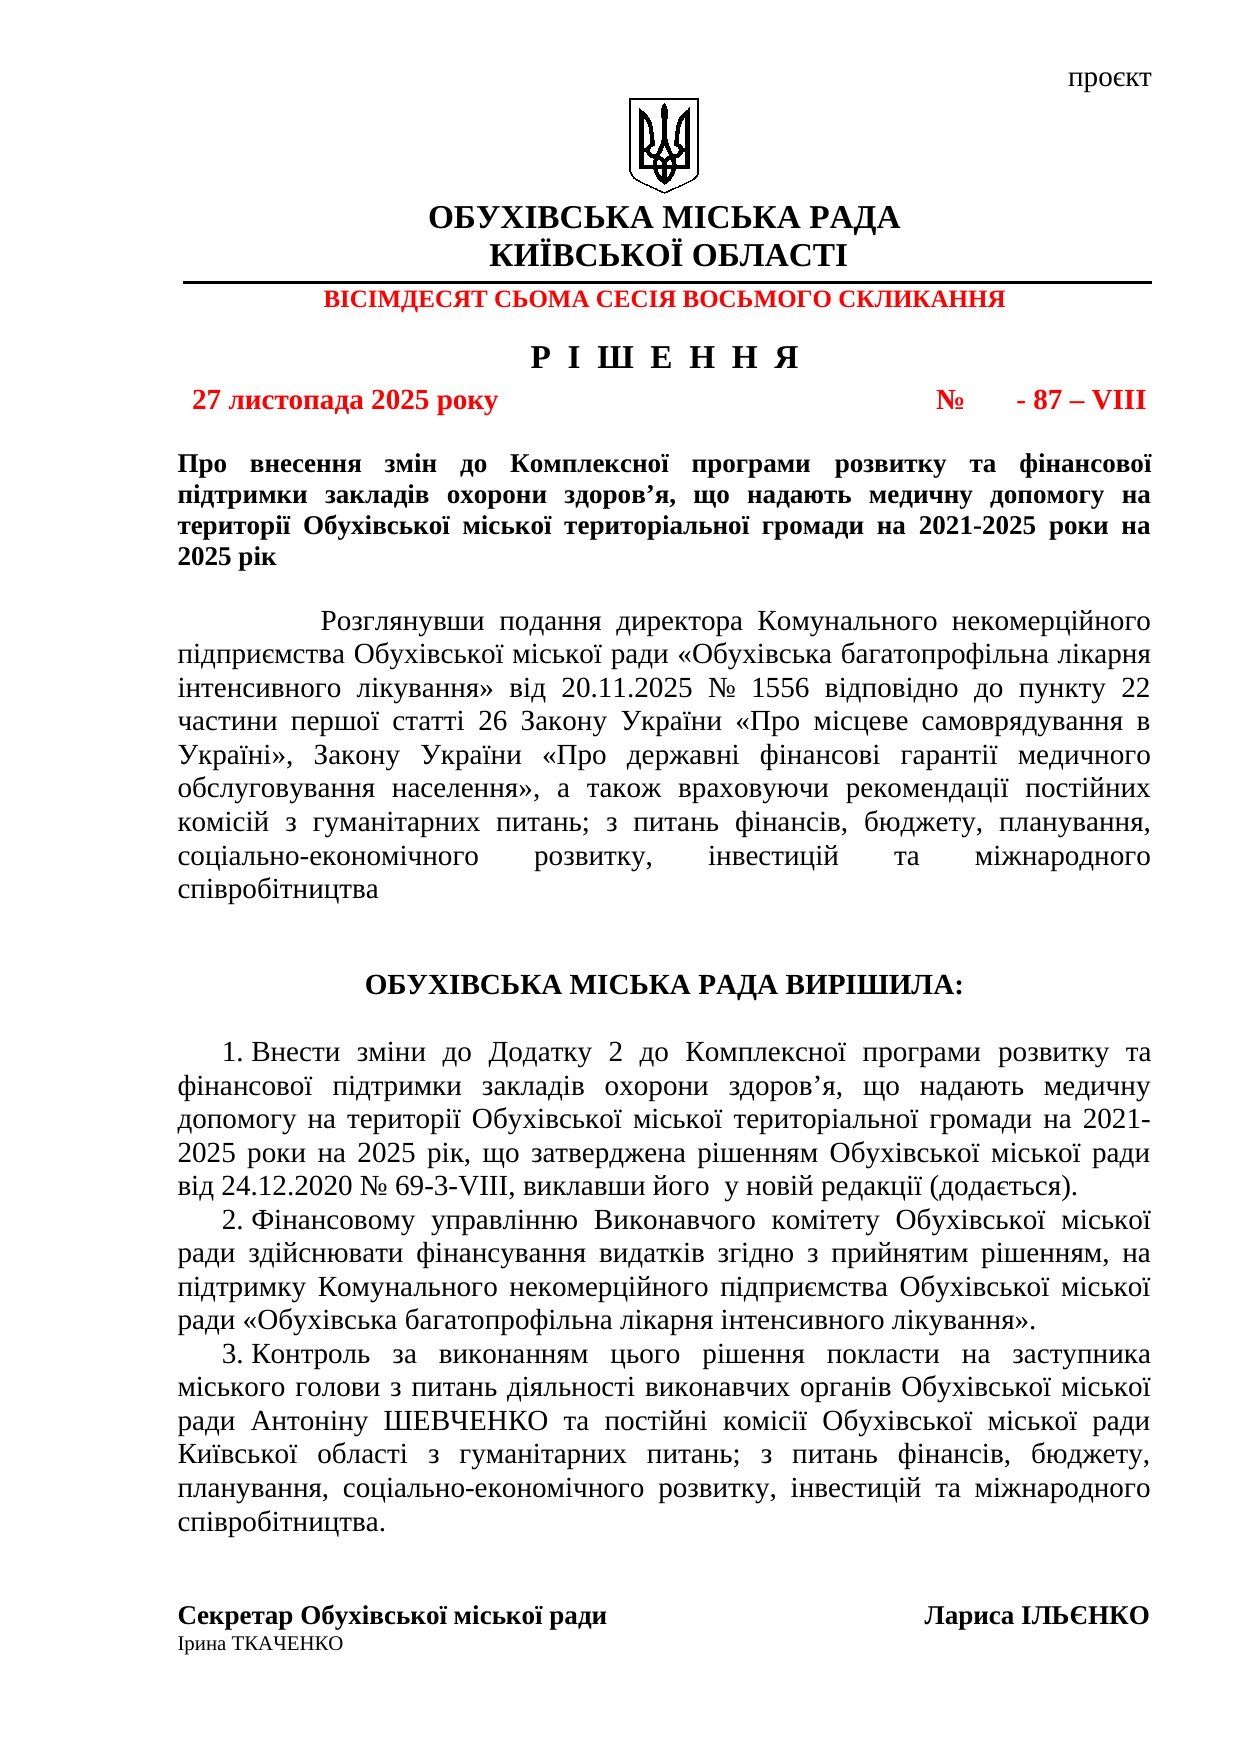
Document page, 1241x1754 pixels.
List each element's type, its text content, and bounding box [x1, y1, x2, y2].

text Про внесення змін до Комплексної програми розвитку та фінансової підтримки закладів охорони здоров’я, що надають медичну допомогу на території Обухівської міської територіальної громади на 2021-2025 роки на 2025 рік [177, 447, 1152, 572]
list Внести зміни до Додатку 2 до Комплексної програми розвитку та фінансової підтримки закладів охорони здоров’я, що надають медичну допомогу на території Обухівської міської територіальної громади на 2021-2025 роки на 2025 рік, що затверджена рішенням Обухівської міської ради від 24.12.2020 № 69-3-VIII, виклавши його у новій редакції (додається). [177, 1034, 1152, 1202]
text ВІСІМДЕСЯТ СЬОМА СЕСІЯ ВОСЬМОГО СКЛИКАННЯ [177, 284, 1152, 313]
list Фінансовому управлінню Виконавчого комітету Обухівської міської ради здійснювати фінансування видатків згідно з прийнятим рішенням, на підтримку Комунального некомерційного підприємства Обухівської міської ради «Обухівська багатопрофільна лікарня інтенсивного лікування». [177, 1202, 1152, 1336]
text КИЇВСЬКОЇ ОБЛАСТІ [177, 236, 1152, 274]
text ОБУХІВСЬКА МІСЬКА РАДА [177, 197, 1152, 236]
text 27 листопада 2025 року № - 87 – VІІІ [177, 382, 1152, 416]
text проєкт [177, 59, 1152, 93]
list Контроль за виконанням цього рішення покласти на заступника міського голови з питань діяльності виконавчих органів Обухівської міської ради Антоніну ШЕВЧЕНКО та постійні комісії Обухівської міської ради Київської області з гуманітарних питань; з питань фінансів, бюджету, планування, соціально-економічного розвитку, інвестицій та міжнародного співробітництва. [177, 1336, 1152, 1537]
text Розглянувши подання директора Комунального некомерційного підприємства Обухівської міської ради «Обухівська багатопрофільна лікарня інтенсивного лікування» від 20.11.2025 № 1556 відповідно до пункту 22 частини першої статті 26 Закону України «Про місцеве самоврядування в Україні», Закону України «Про державні фінансові гарантії медичного обслуговування населення», а також враховуючи рекомендації постійних комісій з гуманітарних питань; з питань фінансів, бюджету, планування, соціально-економічного розвитку, інвестицій та міжнародного співробітництва [177, 603, 1152, 905]
text Ірина ТКАЧЕНКО [177, 1631, 1152, 1655]
text Секретар Обухівської міської ради Лариса ІЛЬЄНКО [177, 1599, 1152, 1631]
text ОБУХІВСЬКА МІСЬКА РАДА ВИРІШИЛА: [177, 967, 1152, 1001]
text Р І Ш Е Н Н Я [177, 338, 1152, 376]
